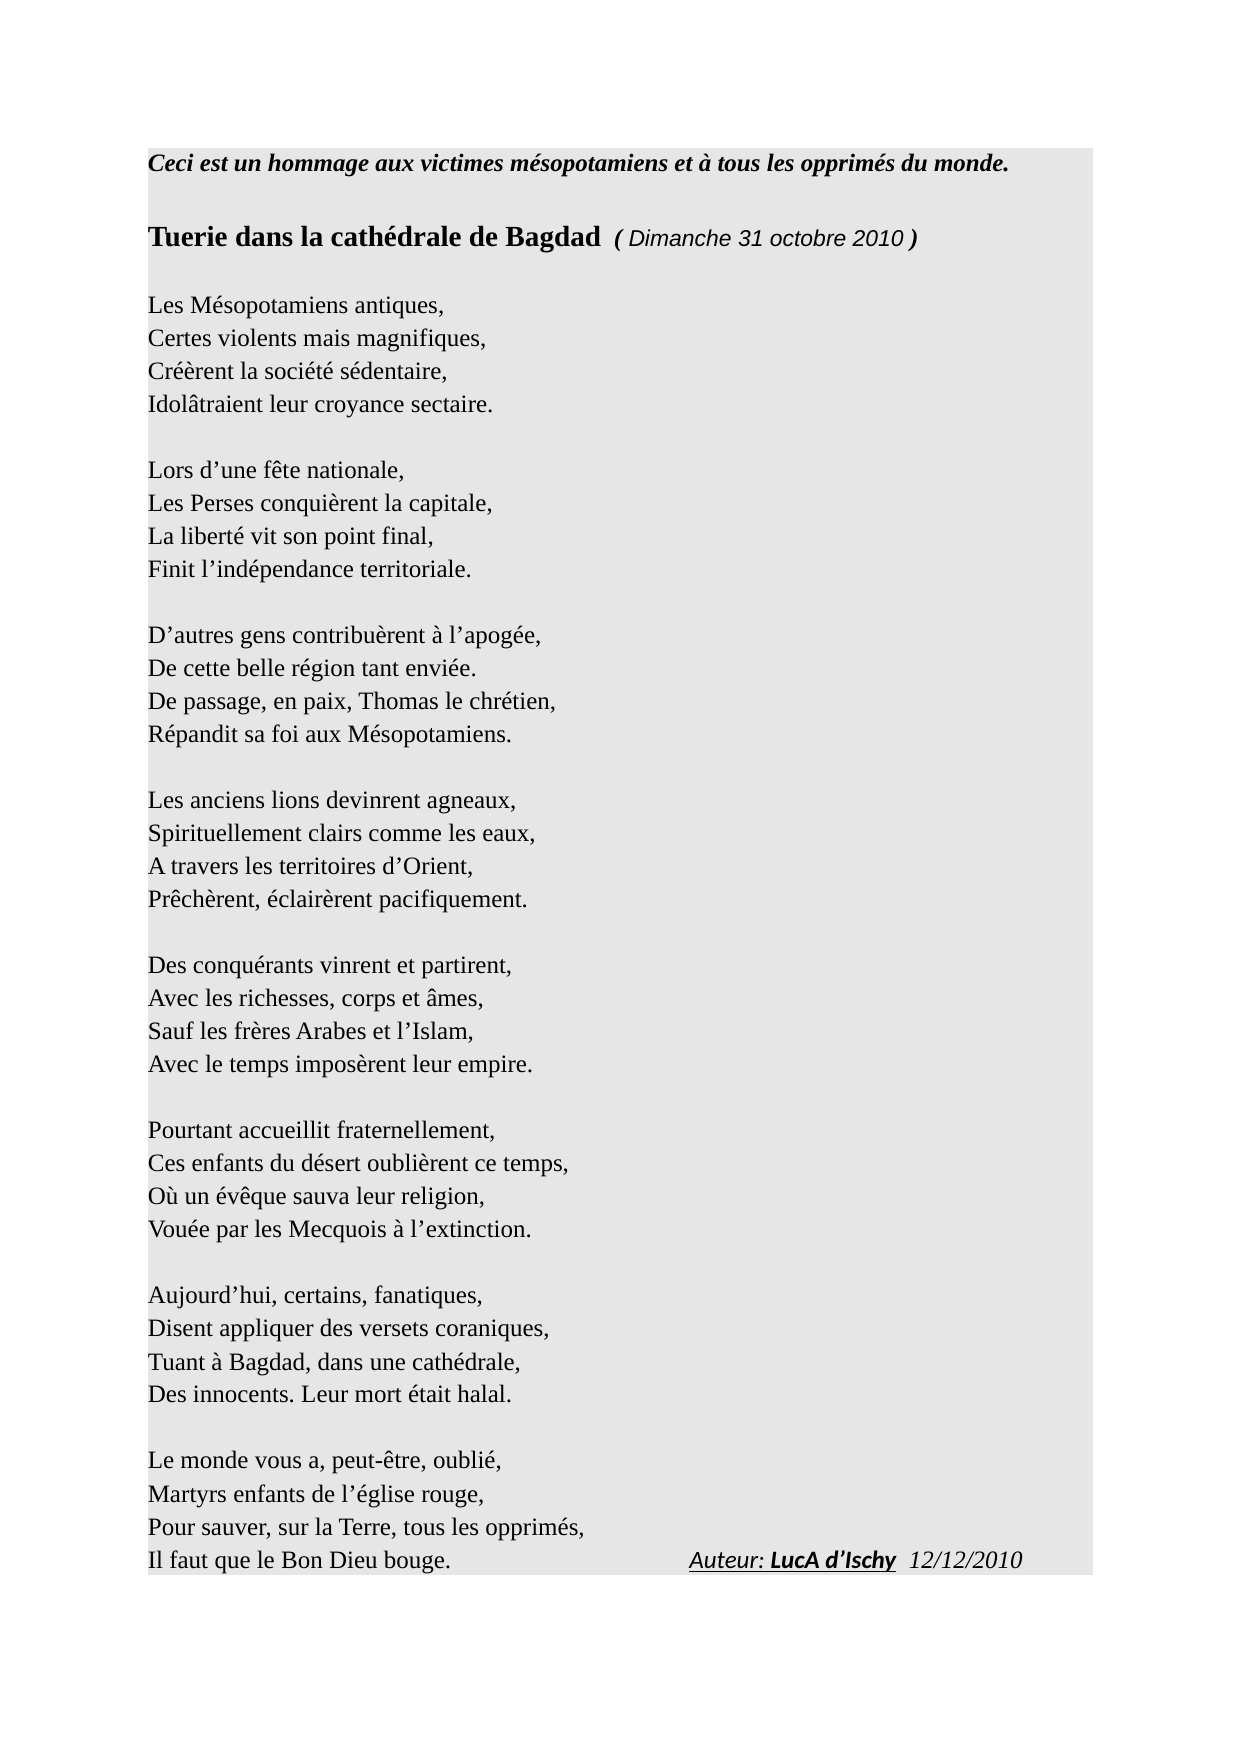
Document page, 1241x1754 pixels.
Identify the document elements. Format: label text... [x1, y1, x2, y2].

text La liberté vit son point final, [148, 521, 1093, 550]
text Avec le temps imposèrent leur empire. [148, 1049, 1093, 1078]
text A travers les territoires d’Orient, [148, 851, 1093, 880]
text Spirituellement clairs comme les eaux, [148, 818, 1093, 847]
text Certes violents mais magnifiques, [148, 323, 1093, 352]
text Le monde vous a, peut-être, oublié, [148, 1446, 1093, 1474]
text Idolâtraient leur croyance sectaire. [148, 389, 1093, 418]
text Tuant à Bagdad, dans une cathédrale, [148, 1347, 1093, 1375]
text Pourtant accueillit fraternellement, [148, 1115, 1093, 1144]
text De passage, en paix, Thomas le chrétien, [148, 686, 1093, 715]
text Vouée par les Mecquois à l’extinction. [148, 1214, 1093, 1243]
text Pour sauver, sur la Terre, tous les opprimés, [148, 1512, 1093, 1540]
text Finit l’indépendance territoriale. [148, 554, 1093, 583]
text Disent appliquer des versets coraniques, [148, 1313, 1093, 1342]
text Des innocents. Leur mort était halal. [148, 1379, 1093, 1408]
text Répandit sa foi aux Mésopotamiens. [148, 719, 1093, 748]
text Créèrent la société sédentaire, [148, 356, 1093, 385]
text D’autres gens contribuèrent à l’apogée, [148, 620, 1093, 649]
text Ces enfants du désert oublièrent ce temps, [148, 1148, 1093, 1177]
text Avec les richesses, corps et âmes, [148, 983, 1093, 1012]
text Il faut que le Bon Dieu bouge. Auteur: LucA d’Ischy 12/12/2010 [148, 1545, 1093, 1575]
text Sauf les frères Arabes et l’Islam, [148, 1016, 1093, 1045]
text Les Perses conquièrent la capitale, [148, 488, 1093, 517]
text Les anciens lions devinrent agneaux, [148, 785, 1093, 814]
text Martyrs enfants de l’église rouge, [148, 1479, 1093, 1507]
text Lors d’une fête nationale, [148, 455, 1093, 484]
text De cette belle région tant enviée. [148, 653, 1093, 682]
text Aujourd’hui, certains, fanatiques, [148, 1281, 1093, 1309]
text Prêchèrent, éclairèrent pacifiquement. [148, 884, 1093, 913]
text Des conquérants vinrent et partirent, [148, 950, 1093, 979]
text Les Mésopotamiens antiques, [148, 290, 1093, 319]
text Tuerie dans la cathédrale de Bagdad ( Dimanche 31 octobre 2010 ) [148, 219, 1093, 253]
text Ceci est un hommage aux victimes mésopotamiens et à tous les opprimés du monde. [148, 148, 1093, 176]
text Où un évêque sauva leur religion, [148, 1181, 1093, 1210]
